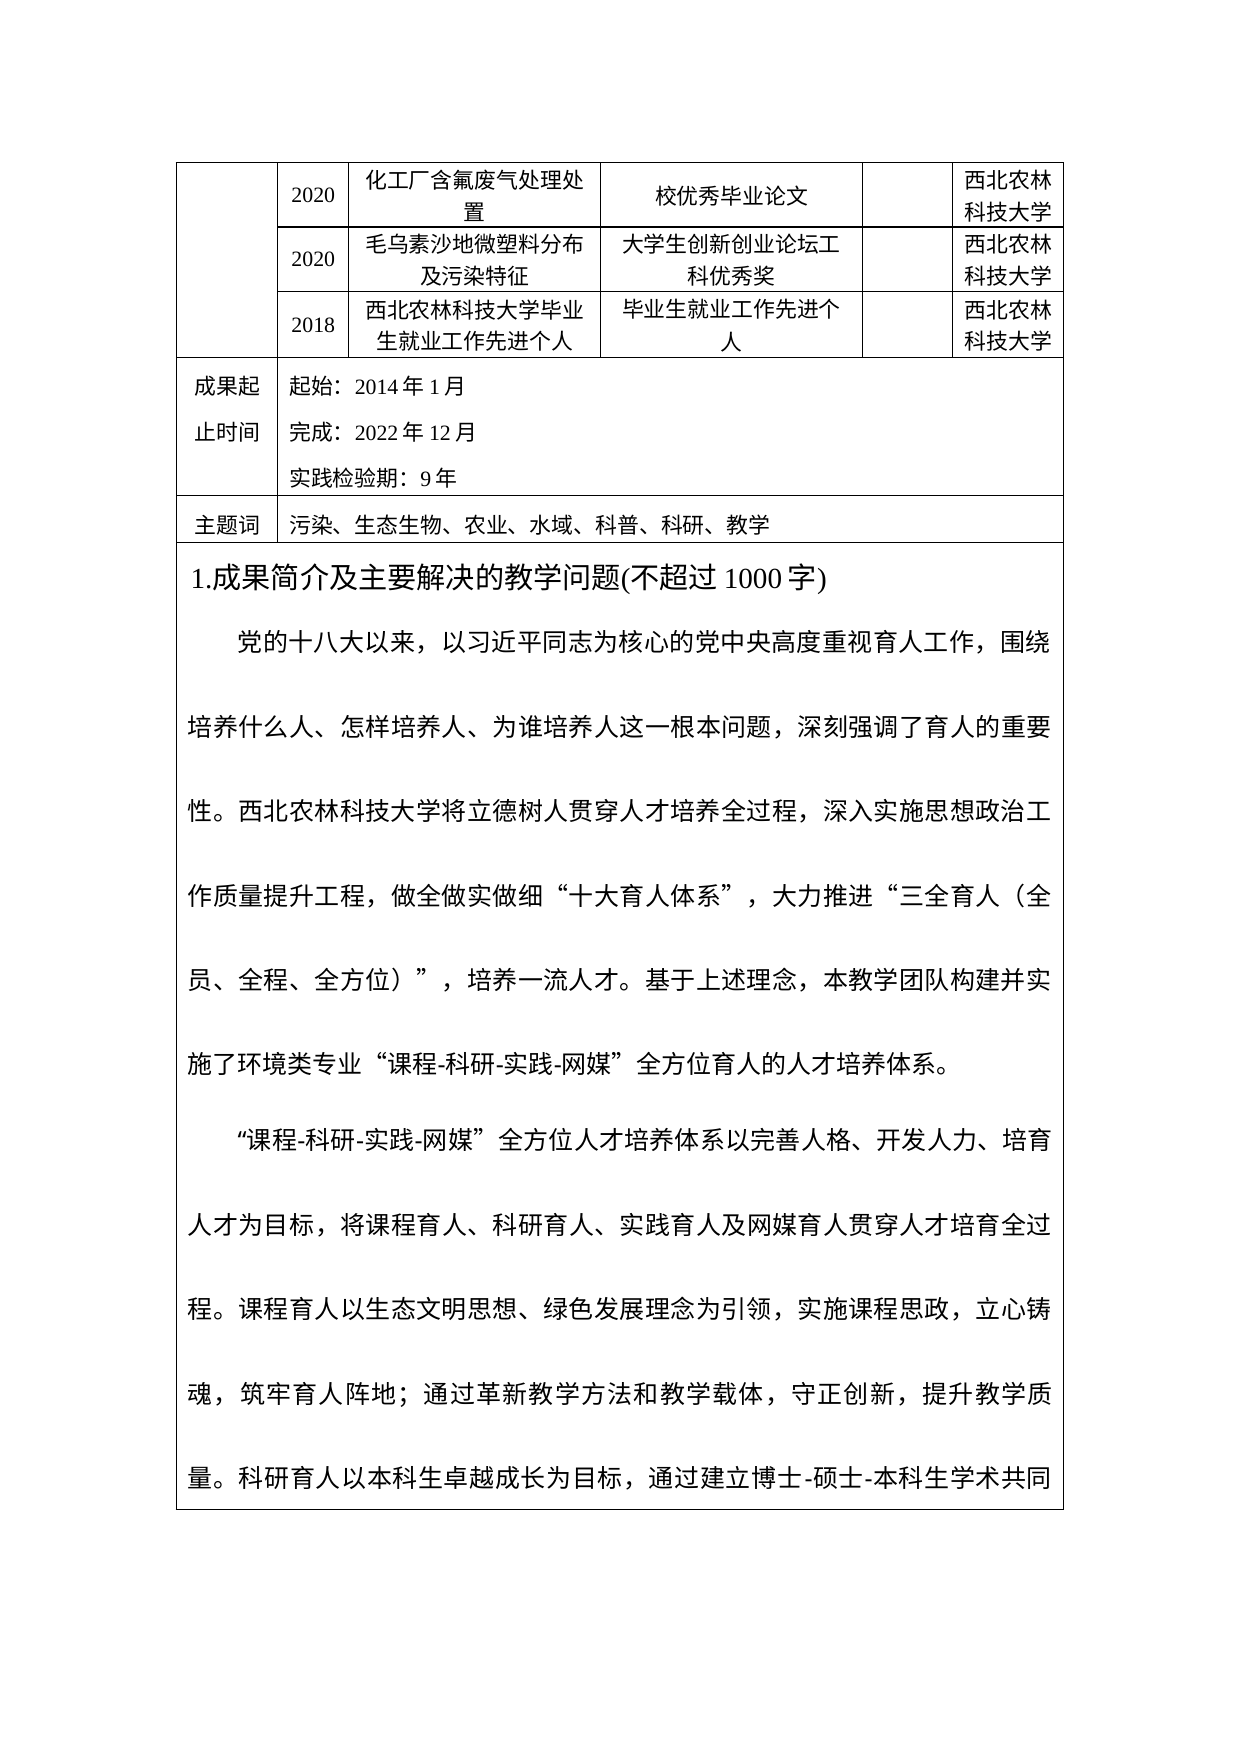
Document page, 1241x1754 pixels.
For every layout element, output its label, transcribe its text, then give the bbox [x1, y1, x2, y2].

table_cell 成果起 止时间 [177, 358, 277, 495]
table_cell 主题词 [177, 496, 277, 542]
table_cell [177, 543, 1063, 1509]
table_cell [863, 228, 952, 291]
table_cell 毛乌素沙地微塑料分布及污染特征 [349, 228, 600, 291]
table_cell 毕业生就业工作先进个人 [601, 292, 862, 357]
table_cell 2020 [278, 228, 348, 291]
table_cell 2020 [278, 163, 348, 226]
table_cell 大学生创新创业论坛工科优秀奖 [601, 228, 862, 291]
table_cell 西北农林科技大学毕业生就业工作先进个人 [349, 292, 600, 357]
table_cell [863, 292, 952, 357]
table_cell 污染、生态生物、农业、水域、科普、科研、教学 [278, 496, 1063, 542]
table_cell 西北农林科技大学 [953, 228, 1063, 291]
table_cell 化工厂含氟废气处理处置 [349, 163, 600, 226]
table_cell 校优秀毕业论文 [601, 163, 862, 226]
table_cell 西北农林科技大学 [953, 292, 1063, 357]
table_cell 起始：2014年1月 完成：2022年12月 实践检验期：9年 [278, 358, 1063, 495]
table_cell 西北农林科技大学 [953, 163, 1063, 226]
table_cell [863, 163, 952, 226]
table_cell 2018 [278, 292, 348, 357]
